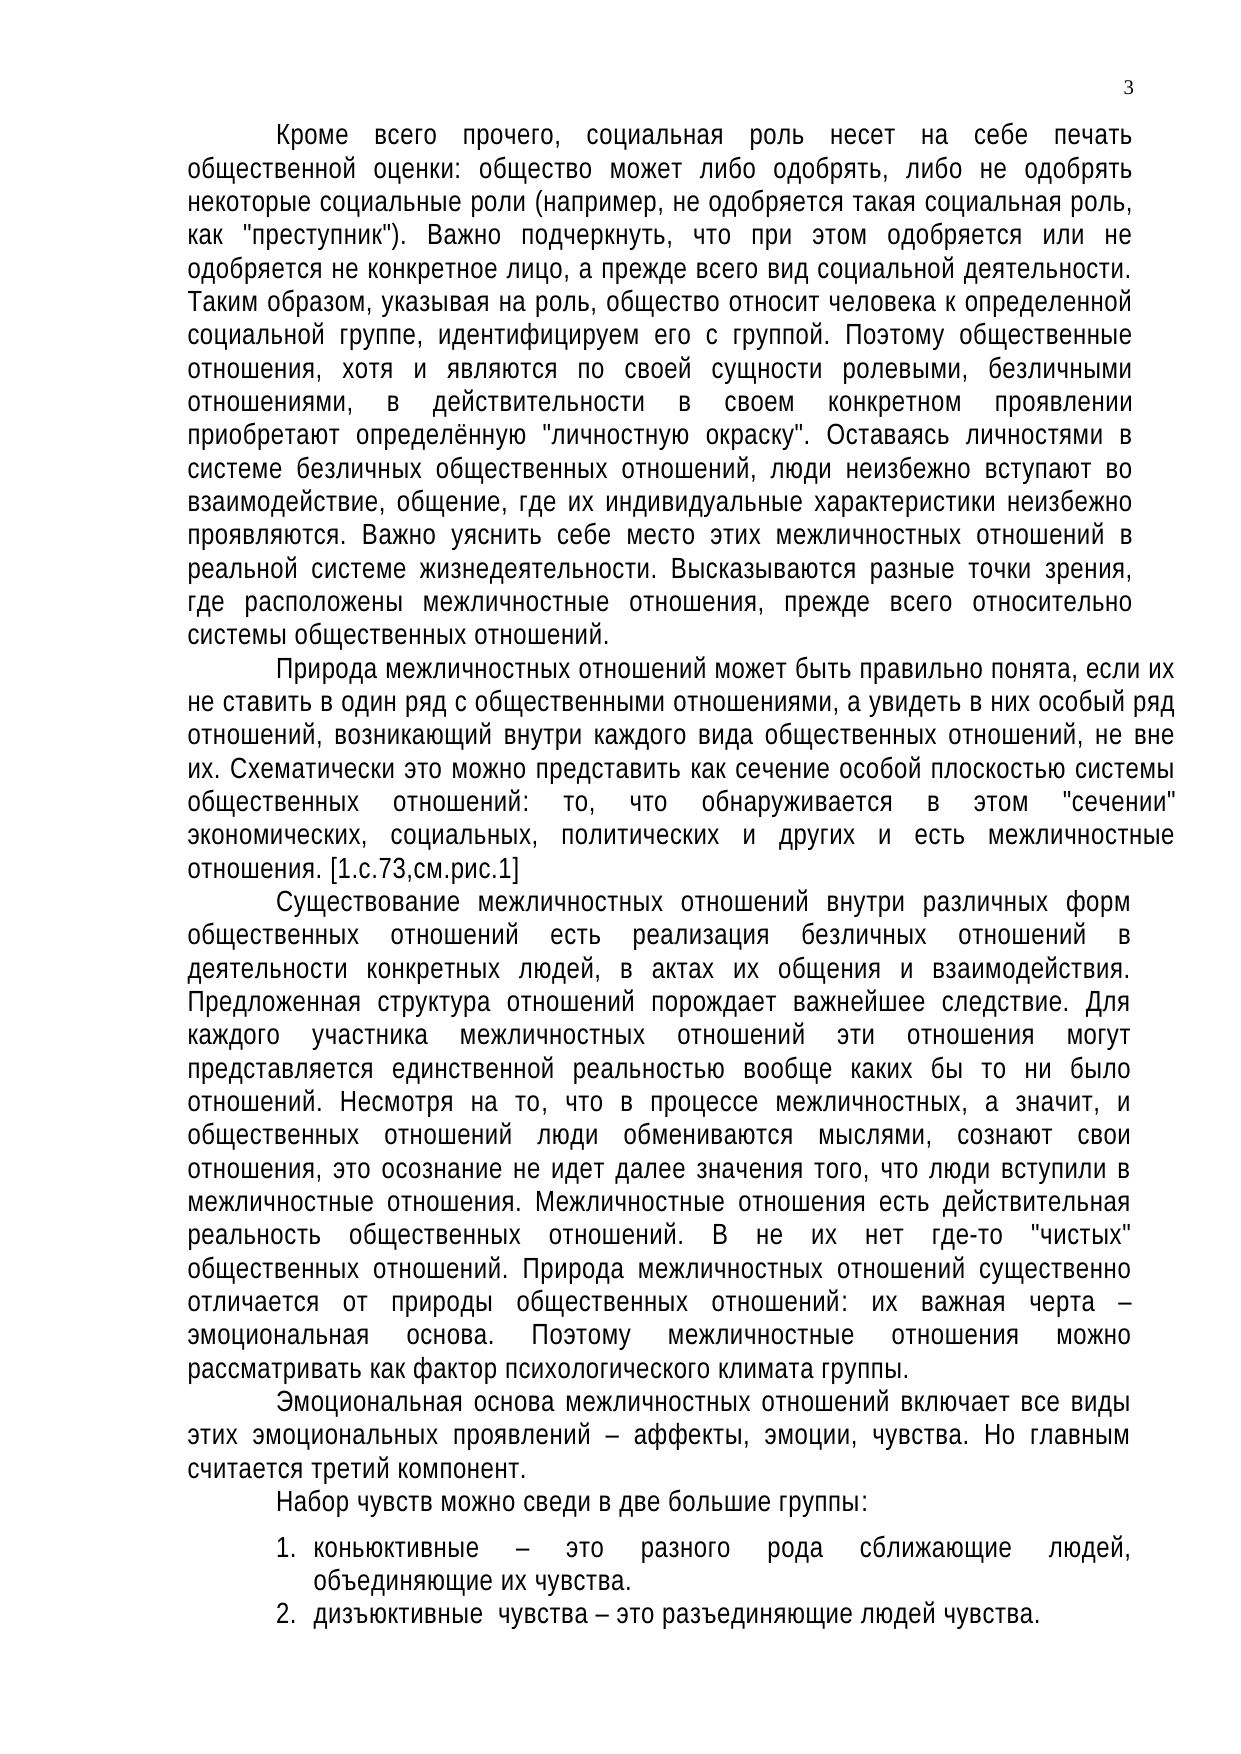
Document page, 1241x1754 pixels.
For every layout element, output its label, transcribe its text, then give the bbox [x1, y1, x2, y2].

list коньюктивные – это разного рода сближающие людей, объединяющие их чувства. [276, 1531, 1132, 1597]
text Набор чувств можно сведи в две большие группы: [187, 1485, 1132, 1518]
text Кроме всего прочего, социальная роль несет на себе печать общественной оценки: общество может либо одобрять, либо не одобрять некоторые социальные роли (например, не одобряется такая социальная роль, как "преступник"). Важно подчеркнуть, что при этом одобряется или не одобряется не конкретное лицо, а прежде всего вид социальной деятельности. Таким образом, указывая на роль, общество относит человека к определенной социальной группе, идентифицируем его с группой. Поэтому общественные отношения, хотя и являются по своей сущности ролевыми, безличными отношениями, в действительности в своем конкретном проявлении приобретают определённую "личностную окраску". Оставаясь личностями в системе безличных общественных отношений, люди неизбежно вступают во взаимодействие, общение, где их индивидуальные характеристики неизбежно проявляются. Важно уяснить себе место этих межличностных отношений в реальной системе жизнедеятельности. Высказываются разные точки зрения, где расположены межличностные отношения, прежде всего относительно системы общественных отношений. [187, 118, 1134, 651]
text Существование межличностных отношений внутри различных форм общественных отношений есть реализация безличных отношений в деятельности конкретных людей, в актах их общения и взаимодействия. Предложенная структура отношений порождает важнейшее следствие. Для каждого участника межличностных отношений эти отношения могут представляется единственной реальностью вообще каких бы то ни было отношений. Несмотря на то, что в процессе межличностных, а значит, и общественных отношений люди обмениваются мыслями, сознают свои отношения, это осознание не идет далее значения того, что люди вступили в межличностные отношения. Межличностные отношения есть действительная реальность общественных отношений. В не их нет где-то "чистых" общественных отношений. Природа межличностных отношений существенно отличается от природы общественных отношений: их важная черта – эмоциональная основа. Поэтому межличностные отношения можно рассматривать как фактор психологического климата группы. [187, 885, 1132, 1385]
list дизъюктивные чувства – это разъединяющие людей чувства. [276, 1597, 1132, 1631]
text Природа межличностных отношений может быть правильно понята, если их не ставить в один ряд с общественными отношениями, а увидеть в них особый ряд отношений, возникающий внутри каждого вида общественных отношений, не вне их. Схематически это можно представить как сечение особой плоскостью системы общественных отношений: то, что обнаруживается в этом "сечении" экономических, социальных, политических и других и есть межличностные отношения. [1.c.73,cм.рис.1] [187, 651, 1176, 885]
text Эмоциональная основа межличностных отношений включает все виды этих эмоциональных проявлений – аффекты, эмоции, чувства. Но главным считается третий компонент. [187, 1385, 1132, 1485]
